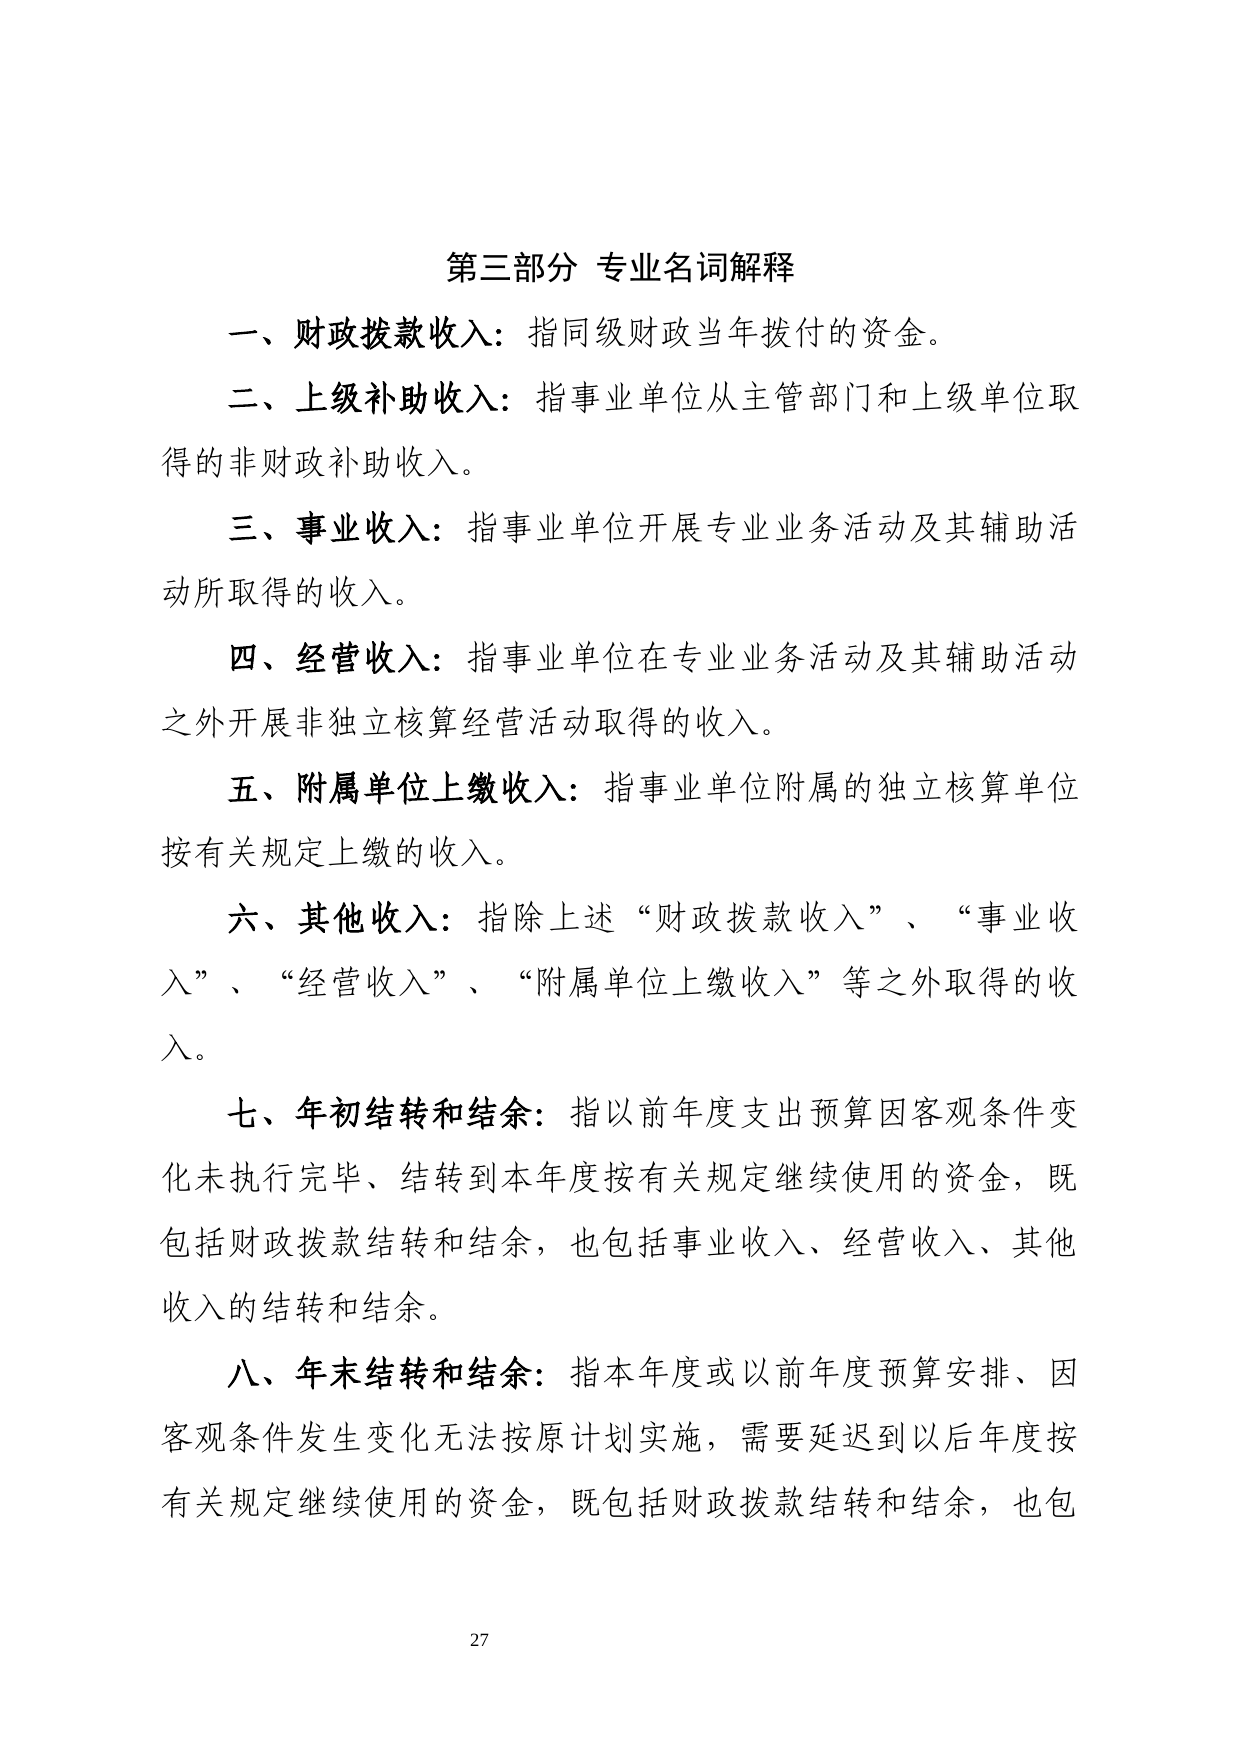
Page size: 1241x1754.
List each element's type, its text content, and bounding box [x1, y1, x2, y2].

text 五、附属单位上缴收入：指事业单位附属的独立核算单位按有关规定上缴的收入。 [159, 753, 1081, 883]
text 一、财政拨款收入：指同级财政当年拨付的资金。 [159, 298, 1081, 363]
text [159, 1338, 1081, 1533]
text 第三部分 专业名词解释 [159, 233, 1081, 298]
text 三、事业收入：指事业单位开展专业业务活动及其辅助活动所取得的收入。 [159, 493, 1081, 623]
text 二、上级补助收入：指事业单位从主管部门和上级单位取得的非财政补助收入。 [159, 363, 1081, 493]
text 七、年初结转和结余：指以前年度支出预算因客观条件变化未执行完毕、结转到本年度按有关规定继续使用的资金，既包括财政拨款结转和结余，也包括事业收入、经营收入、其他收入的结转和结余。 [159, 1078, 1081, 1338]
text 四、经营收入：指事业单位在专业业务活动及其辅助活动之外开展非独立核算经营活动取得的收入。 [159, 623, 1081, 753]
text 六、其他收入：指除上述“财政拨款收入”、“事业收入”、“经营收入”、“附属单位上缴收入”等之外取得的收入。 [159, 883, 1081, 1078]
